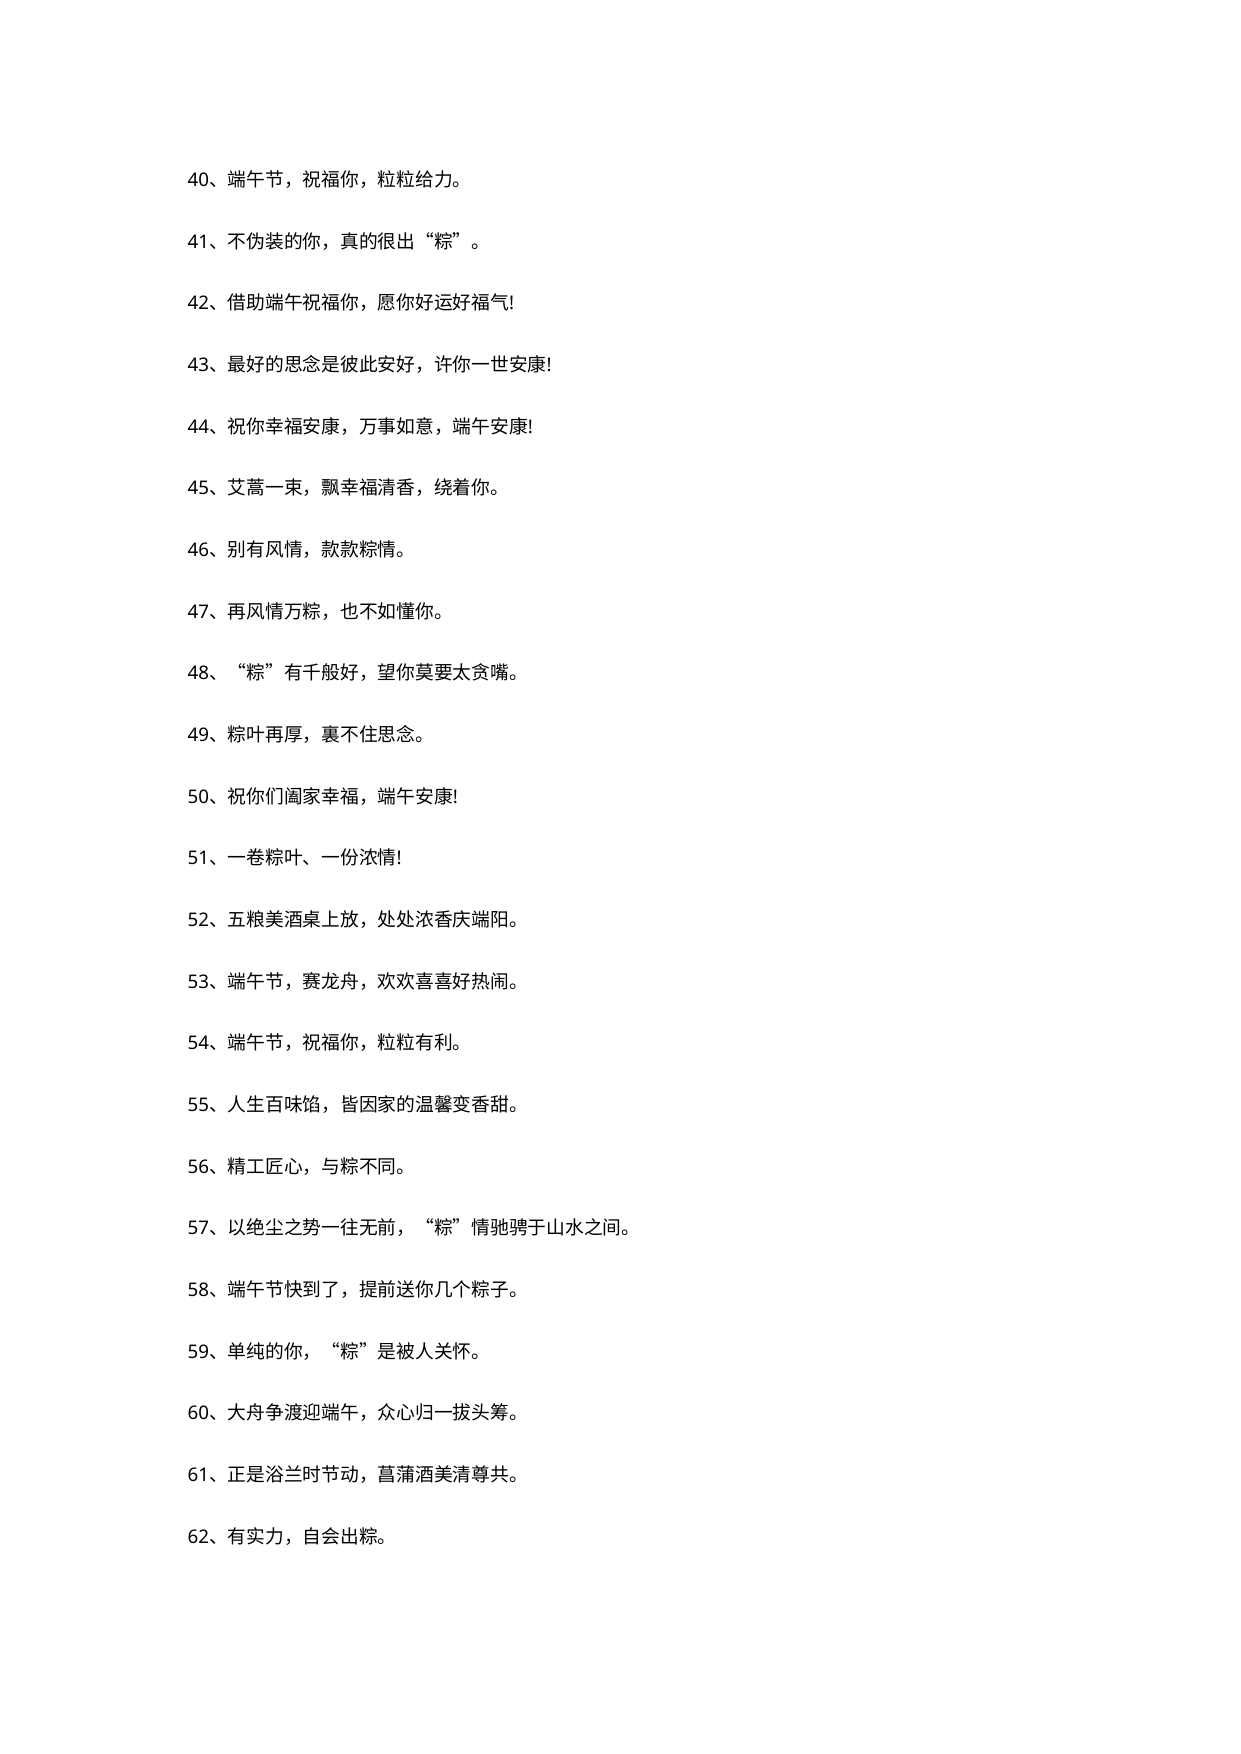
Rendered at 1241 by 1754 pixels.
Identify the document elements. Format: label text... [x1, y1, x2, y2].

text 58、端午节快到了，提前送你几个粽子。 [187, 1272, 1053, 1304]
text 48、“粽”有千般好，望你莫要太贪嘴。 [187, 655, 1053, 688]
text 60、大舟争渡迎端午，众心归一拔头筹。 [187, 1395, 1053, 1428]
text 62、有实力，自会出粽。 [187, 1519, 1053, 1551]
text 53、端午节，赛龙舟，欢欢喜喜好热闹。 [187, 964, 1053, 996]
text 40、端午节，祝福你，粒粒给力。 [187, 162, 1053, 194]
text 46、别有风情，款款粽情。 [187, 532, 1053, 564]
text 52、五粮美酒桌上放，处处浓香庆端阳。 [187, 902, 1053, 934]
text 57、以绝尘之势一往无前，“粽”情驰骋于山水之间。 [187, 1210, 1053, 1243]
text 56、精工匠心，与粽不同。 [187, 1149, 1053, 1181]
text 59、单纯的你，“粽”是被人关怀。 [187, 1334, 1053, 1366]
text 49、粽叶再厚，裏不住思念。 [187, 717, 1053, 749]
text 43、最好的思念是彼此安好，许你一世安康! [187, 347, 1053, 379]
text 41、不伪装的你，真的很出“粽”。 [187, 224, 1053, 256]
text 42、借助端午祝福你，愿你好运好福气! [187, 285, 1053, 318]
text 55、人生百味馅，皆因家的温馨变香甜。 [187, 1087, 1053, 1119]
text 54、端午节，祝福你，粒粒有利。 [187, 1025, 1053, 1058]
text 44、祝你幸福安康，万事如意，端午安康! [187, 409, 1053, 441]
text 61、正是浴兰时节动，菖蒲酒美清尊共。 [187, 1457, 1053, 1489]
text 45、艾蒿一束，飘幸福清香，绕着你。 [187, 470, 1053, 503]
text 47、再风情万粽，也不如懂你。 [187, 594, 1053, 626]
text 51、一卷粽叶、一份浓情! [187, 840, 1053, 873]
text 50、祝你们阖家幸福，端午安康! [187, 779, 1053, 811]
